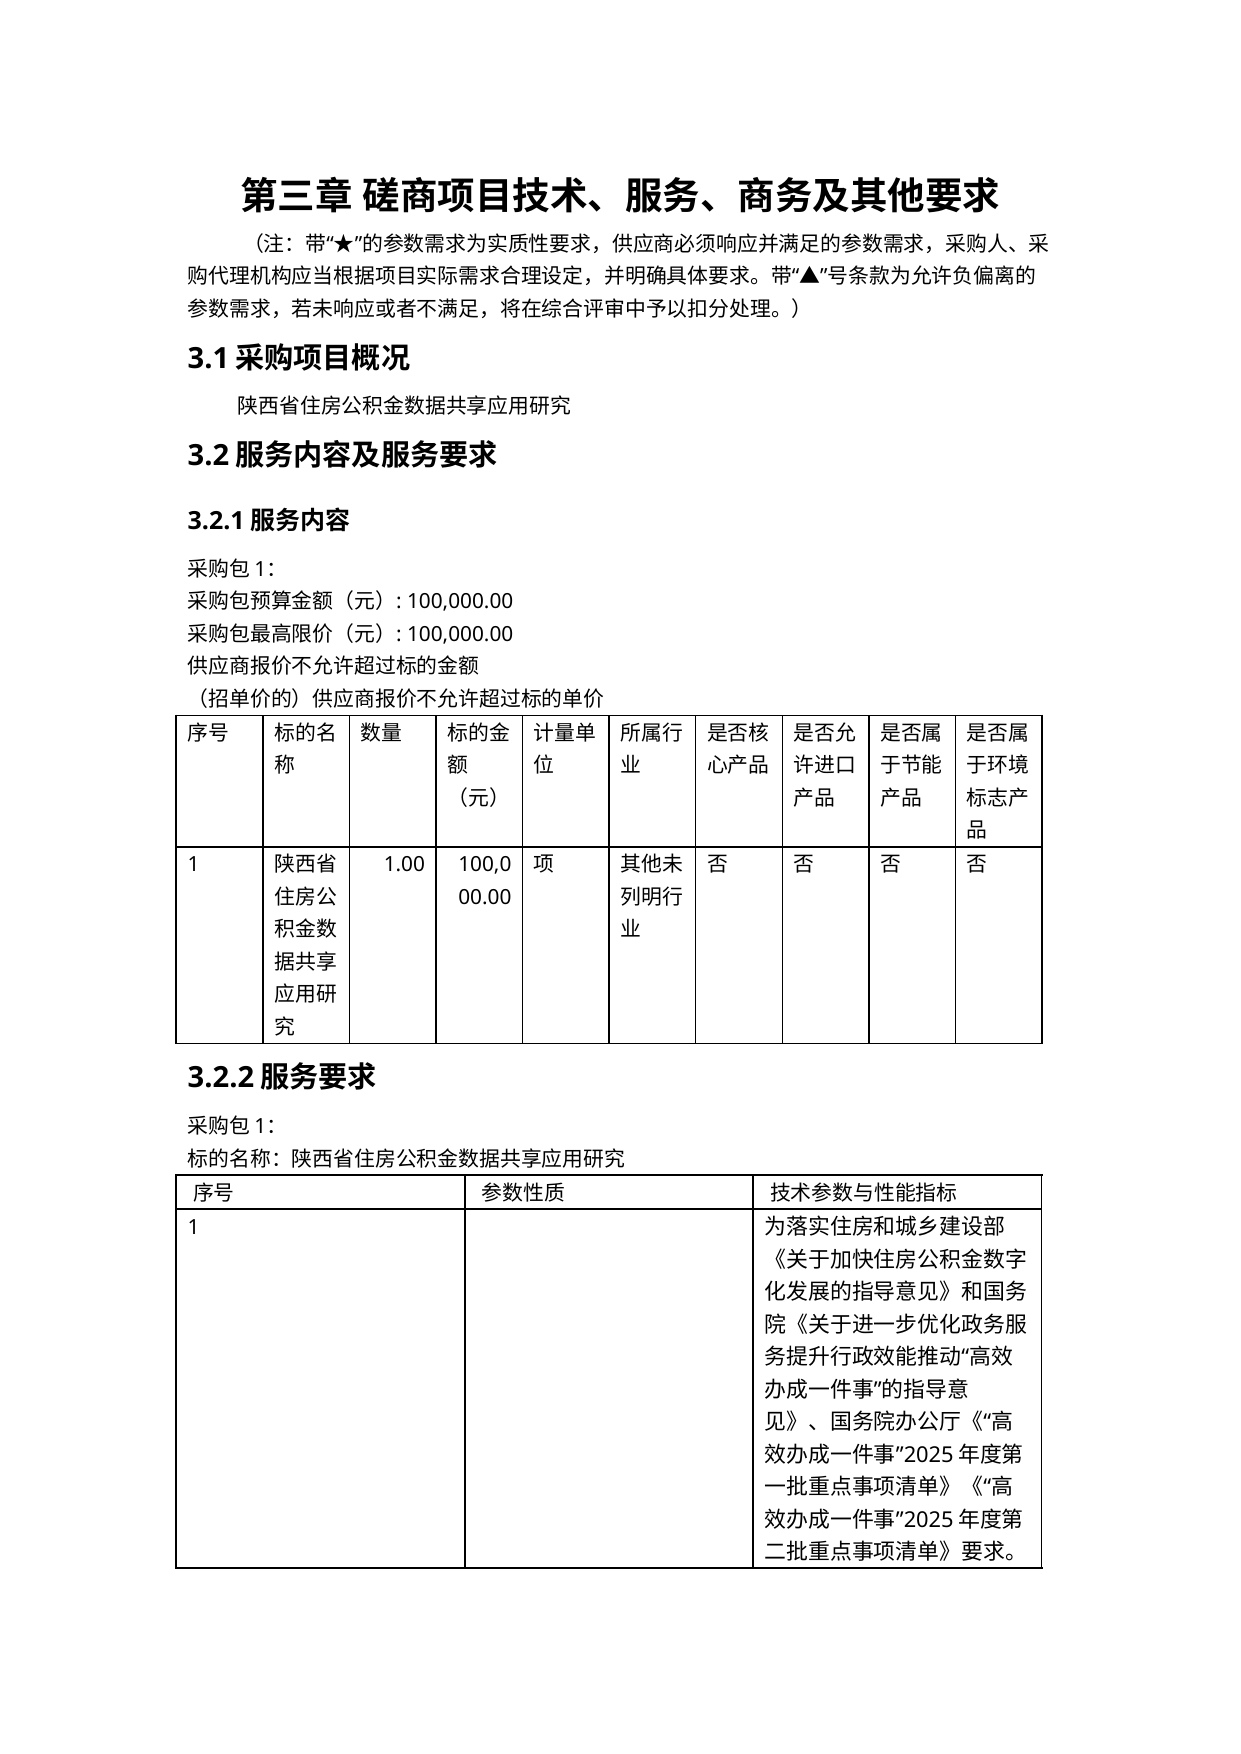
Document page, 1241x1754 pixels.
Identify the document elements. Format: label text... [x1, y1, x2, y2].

text 3.2服务内容及服务要求 [187, 422, 1053, 487]
table_header 标的金额 （元） [437, 716, 522, 846]
text （招单价的）供应商报价不允许超过标的单价 [187, 682, 1053, 714]
table_header 是否允许进口产品 [783, 716, 868, 846]
table_header 序号 [177, 716, 262, 846]
table_header 是否核心产品 [696, 716, 782, 846]
table_cell 否 [696, 848, 782, 1043]
text 供应商报价不允许超过标的金额 [187, 649, 1053, 682]
table_header 是否属于节能产品 [870, 716, 955, 846]
text 采购包最高限价（元）: 100,000.00 [187, 617, 1053, 649]
text 采购包预算金额（元）: 100,000.00 [187, 584, 1053, 617]
table_cell 1 [177, 1210, 464, 1567]
table_cell 100,000.00 [437, 848, 522, 1043]
table_cell 否 [783, 848, 868, 1043]
table_cell 否 [870, 848, 955, 1043]
table_header 技术参数与性能指标 [754, 1176, 1041, 1208]
text 采购包1： [187, 552, 1053, 584]
text 标的名称：陕西省住房公积金数据共享应用研究 [187, 1142, 1053, 1174]
table_header 是否属于环境标志产品 [956, 716, 1041, 846]
text 采购包1： [187, 1109, 1053, 1142]
table_header 参数性质 [466, 1176, 752, 1208]
table_cell [466, 1210, 752, 1567]
table_header 数量 [350, 716, 435, 846]
text 3.2.2服务要求 [187, 1044, 1053, 1109]
table_cell 为落实住房和城乡建设部《关于加快住房公积金数字化发展的指导意见》和国务院《关于进一步优化政务服务提升行政效能推动“高效办成一件事”的指导意见》、国务院办公厅《“高效办成一件事”2025年度第一批重点事项清单》《“高效办成一件事”2025年度第二批重点事项清单》要求。 [754, 1210, 1041, 1567]
table_cell 项 [523, 848, 608, 1043]
table_cell 陕西省住房公积金数据共享应用研究 [264, 848, 349, 1043]
table_cell 其他未列明行业 [610, 848, 695, 1043]
text 第三章 磋商项目技术、服务、商务及其他要求 [187, 162, 1053, 227]
table_cell 否 [956, 848, 1041, 1043]
table_header 计量单位 [523, 716, 608, 846]
table_header 标的名称 [264, 716, 349, 846]
table_header 所属行业 [610, 716, 695, 846]
text （注：带“★”的参数需求为实质性要求，供应商必须响应并满足的参数需求，采购人、采购代理机构应当根据项目实际需求合理设定，并明确具体要求。带“▲”号条款为允许负偏离的参数需求，若未响应或者不满足，将在综合评审中予以扣分处理。） [187, 227, 1053, 324]
table_cell 1.00 [350, 848, 435, 1043]
text 3.1采购项目概况 [187, 324, 1053, 389]
text 陕西省住房公积金数据共享应用研究 [187, 389, 1053, 422]
table_header 序号 [177, 1176, 464, 1208]
table_cell 1 [177, 848, 262, 1043]
text 3.2.1服务内容 [187, 487, 1053, 552]
